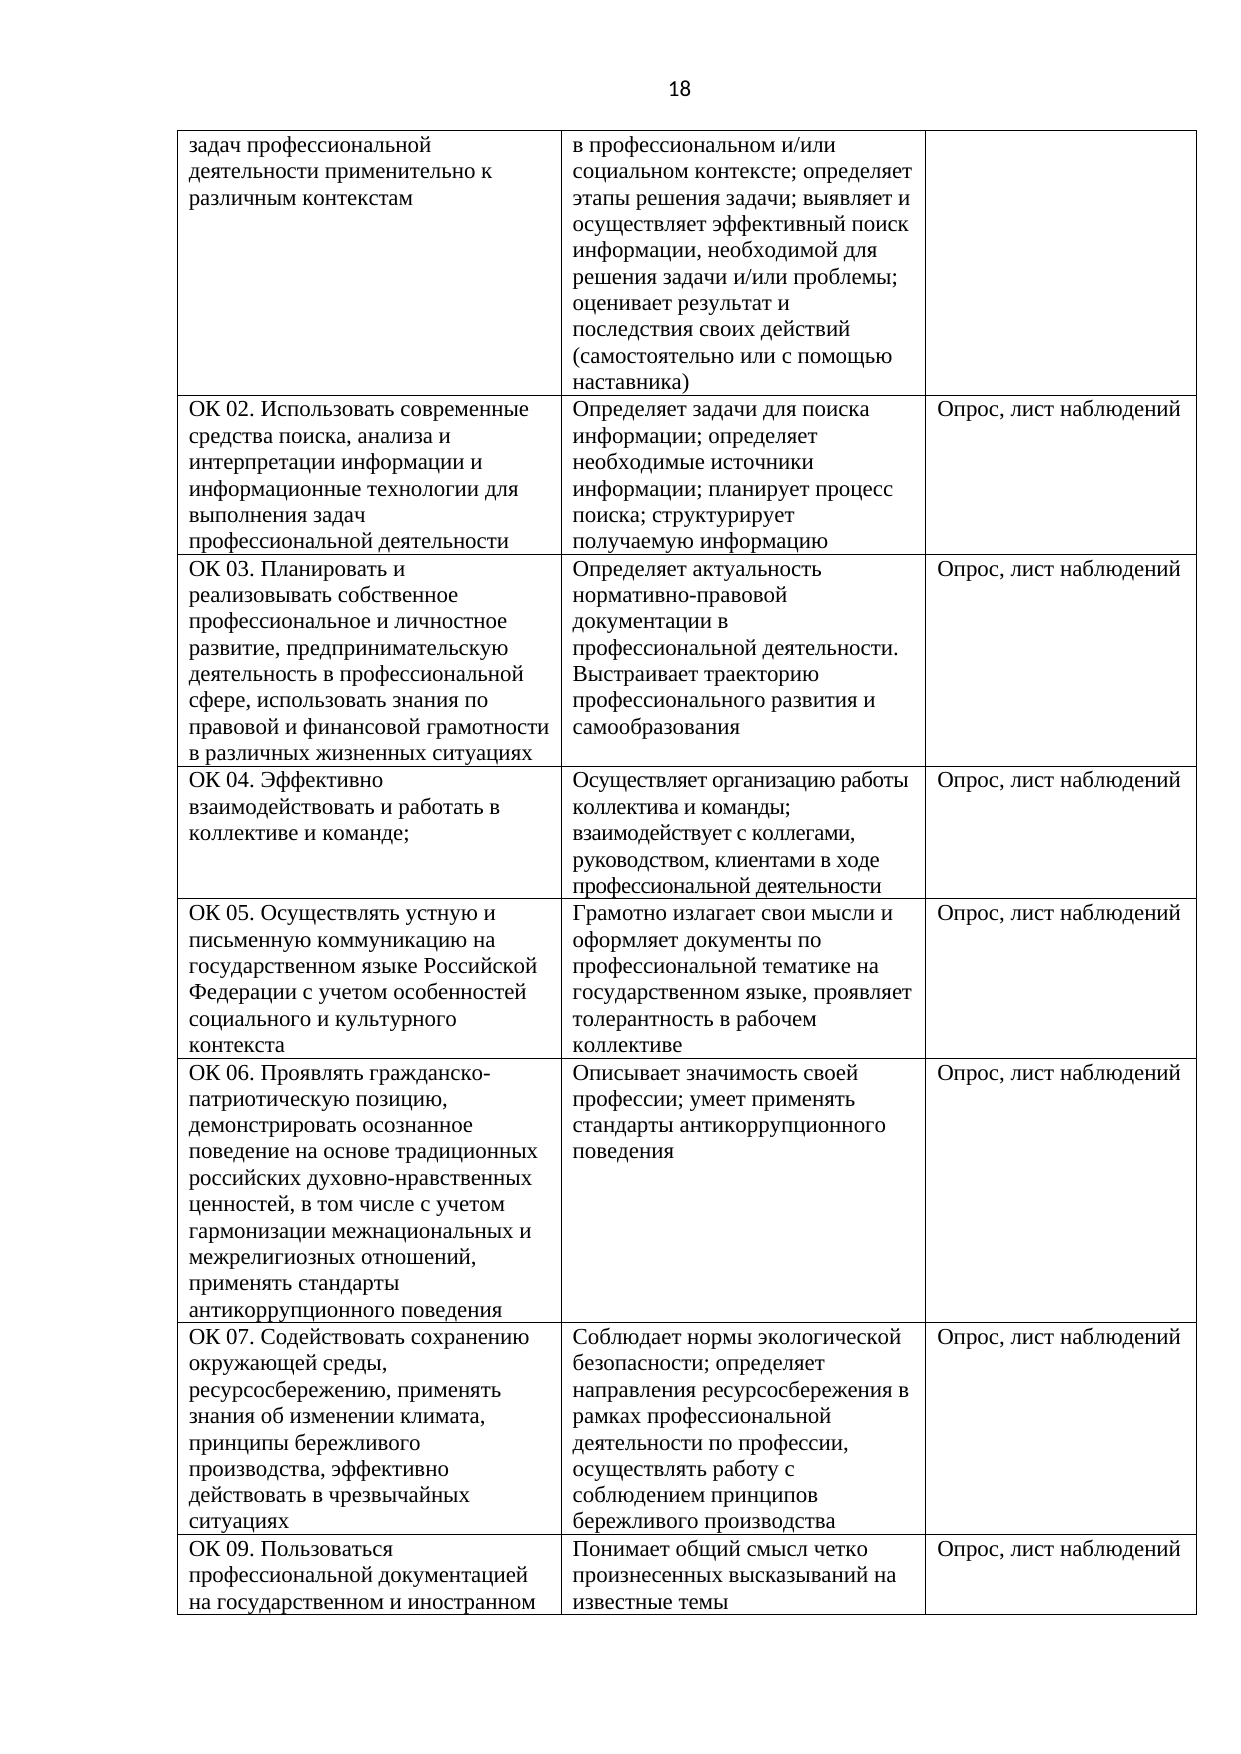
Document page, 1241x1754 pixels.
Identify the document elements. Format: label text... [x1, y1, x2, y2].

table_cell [562, 131, 925, 394]
table_cell Определяет задачи для поиска информации; определяет необходимые источники информации; планирует процесс поиска; структурирует получаемую информацию [562, 396, 925, 554]
table_cell Опрос, лист наблюдений [926, 555, 1196, 766]
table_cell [562, 1535, 925, 1614]
table_cell Опрос, лист наблюдений [926, 396, 1196, 554]
table_cell ОК 02. Использовать современные средства поиска, анализа и интерпретации информации и информационные технологии для выполнения задач профессиональной деятельности [178, 396, 561, 554]
table_cell Определяет актуальность нормативно-правовой документации в профессиональной деятельности. Выстраивает траекторию профессионального развития и самообразования [562, 555, 925, 766]
table_cell Соблюдает нормы экологической безопасности; определяет направления ресурсосбережения в рамках профессиональной деятельности по профессии, осуществлять работу с соблюдением принципов бережливого производства [562, 1323, 925, 1534]
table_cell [926, 1535, 1196, 1614]
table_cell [926, 131, 1196, 394]
table_cell ОК 06. Проявлять гражданско-патриотическую позицию, демонстрировать осознанное поведение на основе традиционных российских духовно-нравственных ценностей, в том числе с учетом гармонизации межнациональных и межрелигиозных отношений, применять стандарты антикоррупционного поведения [178, 1059, 561, 1322]
table_cell Осуществляет организацию работы коллектива и команды; взаимодействует с коллегами, руководством, клиентами в ходе профессиональной деятельности [562, 767, 925, 898]
table_cell ОК 03. Планировать и реализовывать собственное профессиональное и личностное развитие, предпринимательскую деятельность в профессиональной сфере, использовать знания по правовой и финансовой грамотности в различных жизненных ситуациях [178, 555, 561, 766]
table_cell ОК 04. Эффективно взаимодействовать и работать в коллективе и команде; [178, 767, 561, 898]
table_cell ОК 05. Осуществлять устную и письменную коммуникацию на государственном языке Российской Федерации с учетом особенностей социального и культурного контекста [178, 899, 561, 1057]
table_cell Опрос, лист наблюдений [926, 1323, 1196, 1534]
table_cell Грамотно излагает свои мысли и оформляет документы по профессиональной тематике на государственном языке, проявляет толерантность в рабочем коллективе [562, 899, 925, 1057]
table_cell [178, 1535, 561, 1614]
table_cell Опрос, лист наблюдений [926, 1059, 1196, 1322]
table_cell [178, 131, 561, 394]
table_cell Опрос, лист наблюдений [926, 899, 1196, 1057]
table_cell ОК 07. Содействовать сохранению окружающей среды, ресурсосбережению, применять знания об изменении климата, принципы бережливого производства, эффективно действовать в чрезвычайных ситуациях [178, 1323, 561, 1534]
table_cell Описывает значимость своей профессии; умеет применять стандарты антикоррупционного поведения [562, 1059, 925, 1322]
table_cell Опрос, лист наблюдений [926, 767, 1196, 898]
